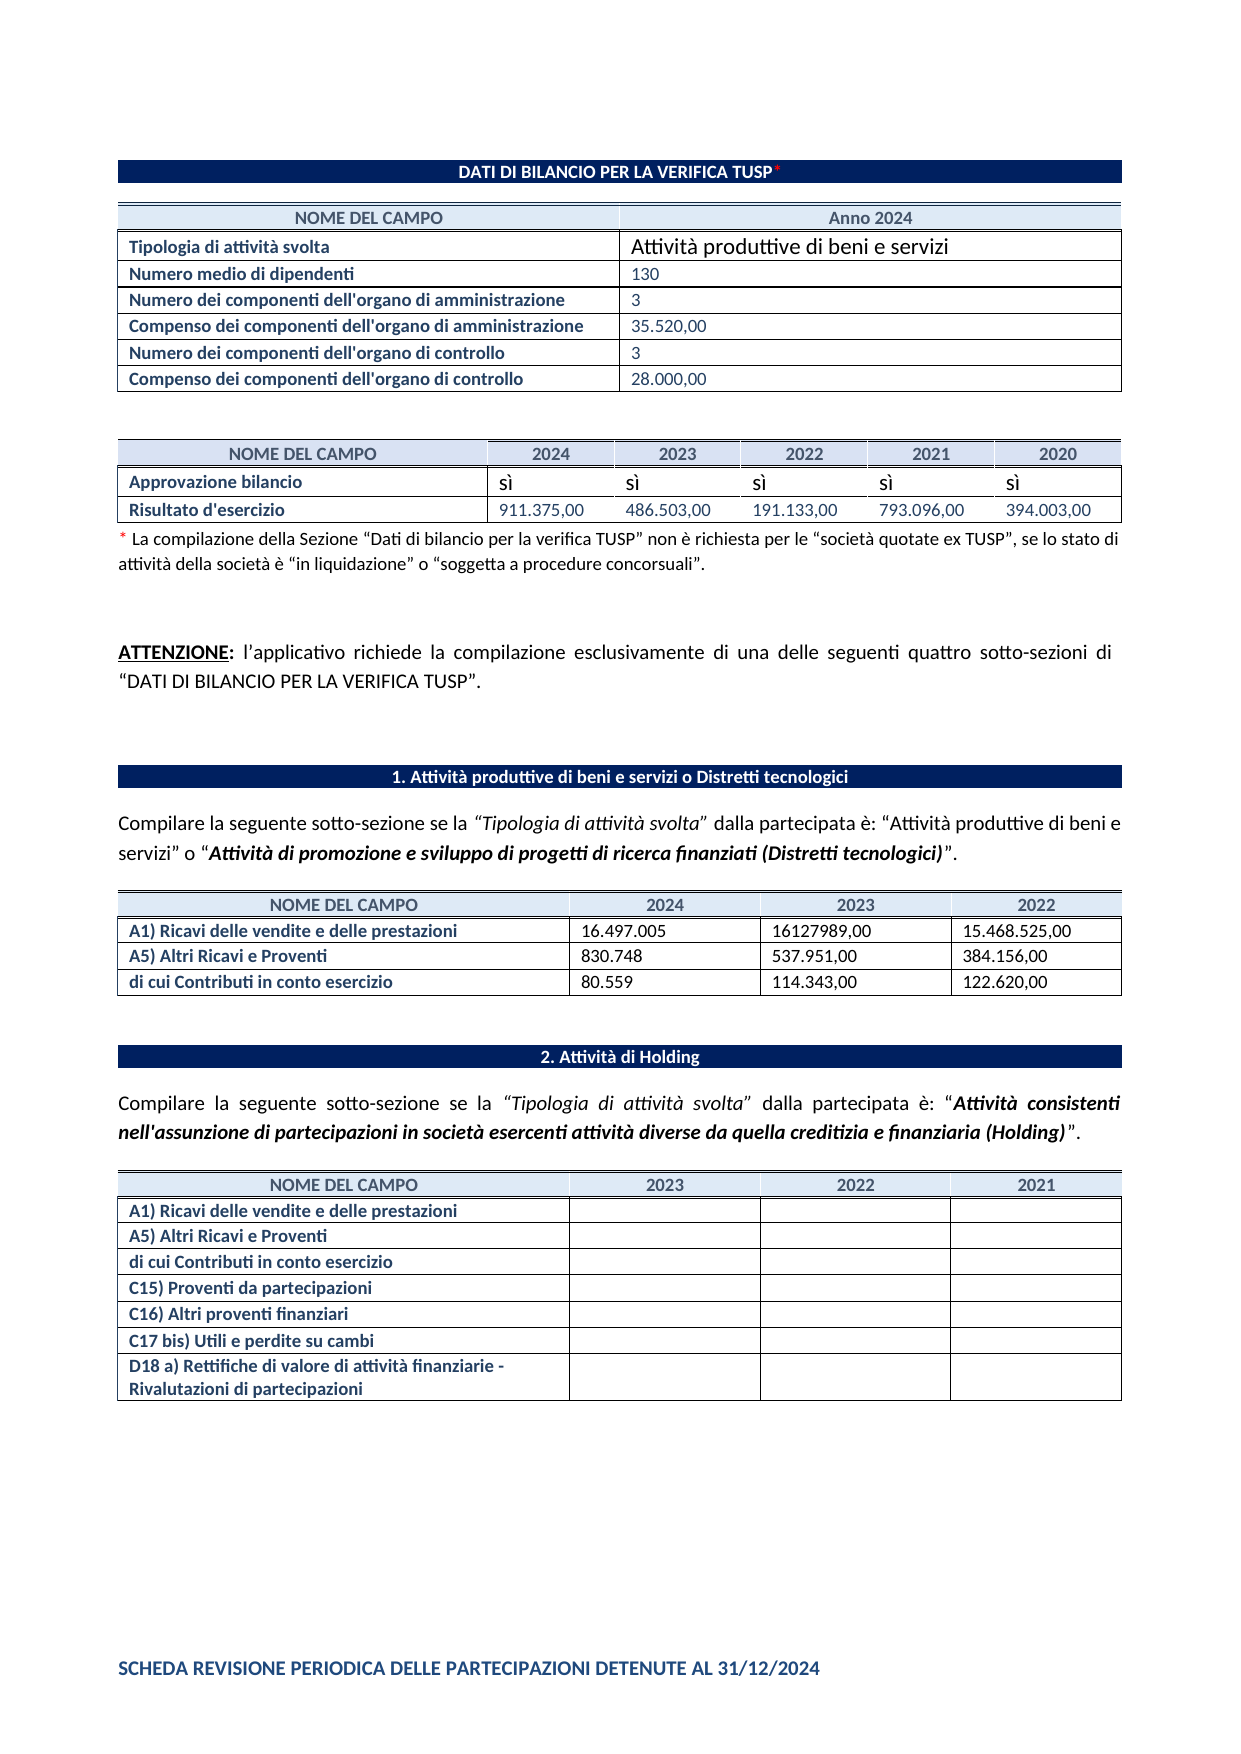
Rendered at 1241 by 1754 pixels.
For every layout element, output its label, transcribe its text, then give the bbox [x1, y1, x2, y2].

table_cell 3 [620, 288, 1121, 313]
table_cell [570, 1328, 760, 1353]
table_cell 16127989,00 [761, 919, 951, 942]
table_header NOME DEL CAMPO [118, 893, 569, 916]
table_cell 191.133,00 [741, 497, 867, 522]
table_cell 80.559 [570, 970, 760, 994]
table_header 2021 [951, 1173, 1122, 1196]
table_cell Numero medio di dipendenti [118, 261, 619, 286]
table_cell di cui Contributi in conto esercizio [118, 1249, 569, 1274]
table_cell [951, 1199, 1121, 1222]
table_cell 28.000,00 [620, 366, 1121, 391]
table_cell [951, 1302, 1121, 1327]
table_header 2022 [741, 442, 867, 465]
table_header 2021 [868, 442, 994, 465]
table_header 2022 [952, 893, 1122, 916]
table_cell A1) Ricavi delle vendite e delle prestazioni [118, 1199, 569, 1222]
table_cell [761, 1275, 950, 1301]
table_cell A1) Ricavi delle vendite e delle prestazioni [118, 919, 569, 942]
table_cell [570, 1302, 760, 1327]
table_cell A5) Altri Ricavi e Proventi [118, 1223, 569, 1248]
table_header 2020 [995, 442, 1121, 465]
table_header 2022 [761, 1173, 950, 1196]
table_cell [570, 1275, 760, 1301]
table_cell C15) Proventi da partecipazioni [118, 1275, 569, 1301]
table_cell [761, 1302, 950, 1327]
table_cell [761, 1249, 950, 1274]
table_cell 114.343,00 [761, 970, 951, 994]
table_cell D18 a) Rettifiche di valore di attività finanziarie - Rivalutazioni di partecipazioni [118, 1354, 569, 1400]
table_cell [951, 1223, 1121, 1248]
text Compilare la seguente sotto-sezione se la “Tipologia di attività svolta” dalla partecipata è: “Attività consistenti nell'assunzione di partecipazioni in società esercenti attività diverse da quella creditizia e finanziaria (Holding)”. [118, 1087, 1122, 1145]
table_cell Compenso dei componenti dell'organo di controllo [118, 366, 619, 391]
table_cell [761, 1199, 950, 1222]
table_cell 537.951,00 [761, 943, 951, 968]
table_header 2023 [570, 1173, 760, 1196]
text DATI DI BILANCIO PER LA VERIFICA TUSP* [118, 160, 1122, 183]
table_cell Tipologia di attività svolta [118, 232, 619, 260]
table_cell 35.520,00 [620, 314, 1121, 339]
table_cell 486.503,00 [615, 497, 740, 522]
table_cell [570, 1223, 760, 1248]
table_cell C16) Altri proventi finanziari [118, 1302, 569, 1327]
table_cell di cui Contributi in conto esercizio [118, 970, 569, 994]
table_cell 793.096,00 [868, 497, 994, 522]
table_header Anno 2024 [620, 206, 1121, 229]
table_header NOME DEL CAMPO [118, 440, 487, 465]
table_cell 3 [620, 340, 1121, 365]
table_cell A5) Altri Ricavi e Proventi [118, 943, 569, 968]
table_cell Numero dei componenti dell'organo di amministrazione [118, 288, 619, 313]
table_cell 130 [620, 261, 1121, 286]
table_cell Risultato d'esercizio [118, 497, 487, 522]
table_cell Numero dei componenti dell'organo di controllo [118, 340, 619, 365]
table_cell 122.620,00 [952, 970, 1121, 994]
table_cell [761, 1223, 950, 1248]
table_cell 384.156,00 [952, 943, 1121, 968]
table_cell [570, 1249, 760, 1274]
table_cell 830.748 [570, 943, 760, 968]
table_cell [570, 1354, 760, 1400]
table_cell Approvazione bilancio [118, 468, 487, 496]
text 2. Attività di Holding [118, 1045, 1122, 1068]
table_header NOME DEL CAMPO [118, 206, 619, 229]
table_header 2023 [761, 893, 951, 916]
table_cell [620, 232, 1121, 260]
table_cell [761, 1328, 950, 1353]
table_cell C17 bis) Utili e perdite su cambi [118, 1328, 569, 1353]
table_header NOME DEL CAMPO [118, 1173, 569, 1196]
table_cell [570, 1199, 760, 1222]
table_cell 394.003,00 [995, 497, 1121, 522]
table_header 2024 [570, 893, 760, 916]
table_cell [951, 1275, 1121, 1301]
table_cell [951, 1354, 1121, 1400]
text 1. Attività produttive di beni e servizi o Distretti tecnologici [118, 765, 1122, 788]
table_header 2023 [615, 442, 740, 465]
table_cell 15.468.525,00 [952, 919, 1121, 942]
table_cell [951, 1249, 1121, 1274]
table_header 2024 [488, 442, 614, 465]
table_cell 16.497.005 [570, 919, 760, 942]
table_cell 911.375,00 [488, 497, 614, 522]
text * La compilazione della Sezione “Dati di bilancio per la verifica TUSP” non è richiesta per le “società quotate ex TUSP”, se lo stato di attività della società è “in liquidazione” o “soggetta a procedure concorsuali”. [118, 527, 1122, 575]
text ATTENZIONE: l’applicativo richiede la compilazione esclusivamente di una delle seguenti quattro sotto-sezioni di “DATI DI BILANCIO PER LA VERIFICA TUSP”. [118, 635, 1122, 693]
table_cell [761, 1354, 950, 1400]
table_cell Compenso dei componenti dell'organo di amministrazione [118, 314, 619, 339]
text Compilare la seguente sotto-sezione se la “Tipologia di attività svolta” dalla partecipata è: “Attività produttive di beni e servizi” o “Attività di promozione e sviluppo di progetti di ricerca finanziati (Distretti tecnologici)”. [118, 807, 1122, 865]
table_cell [951, 1328, 1121, 1353]
